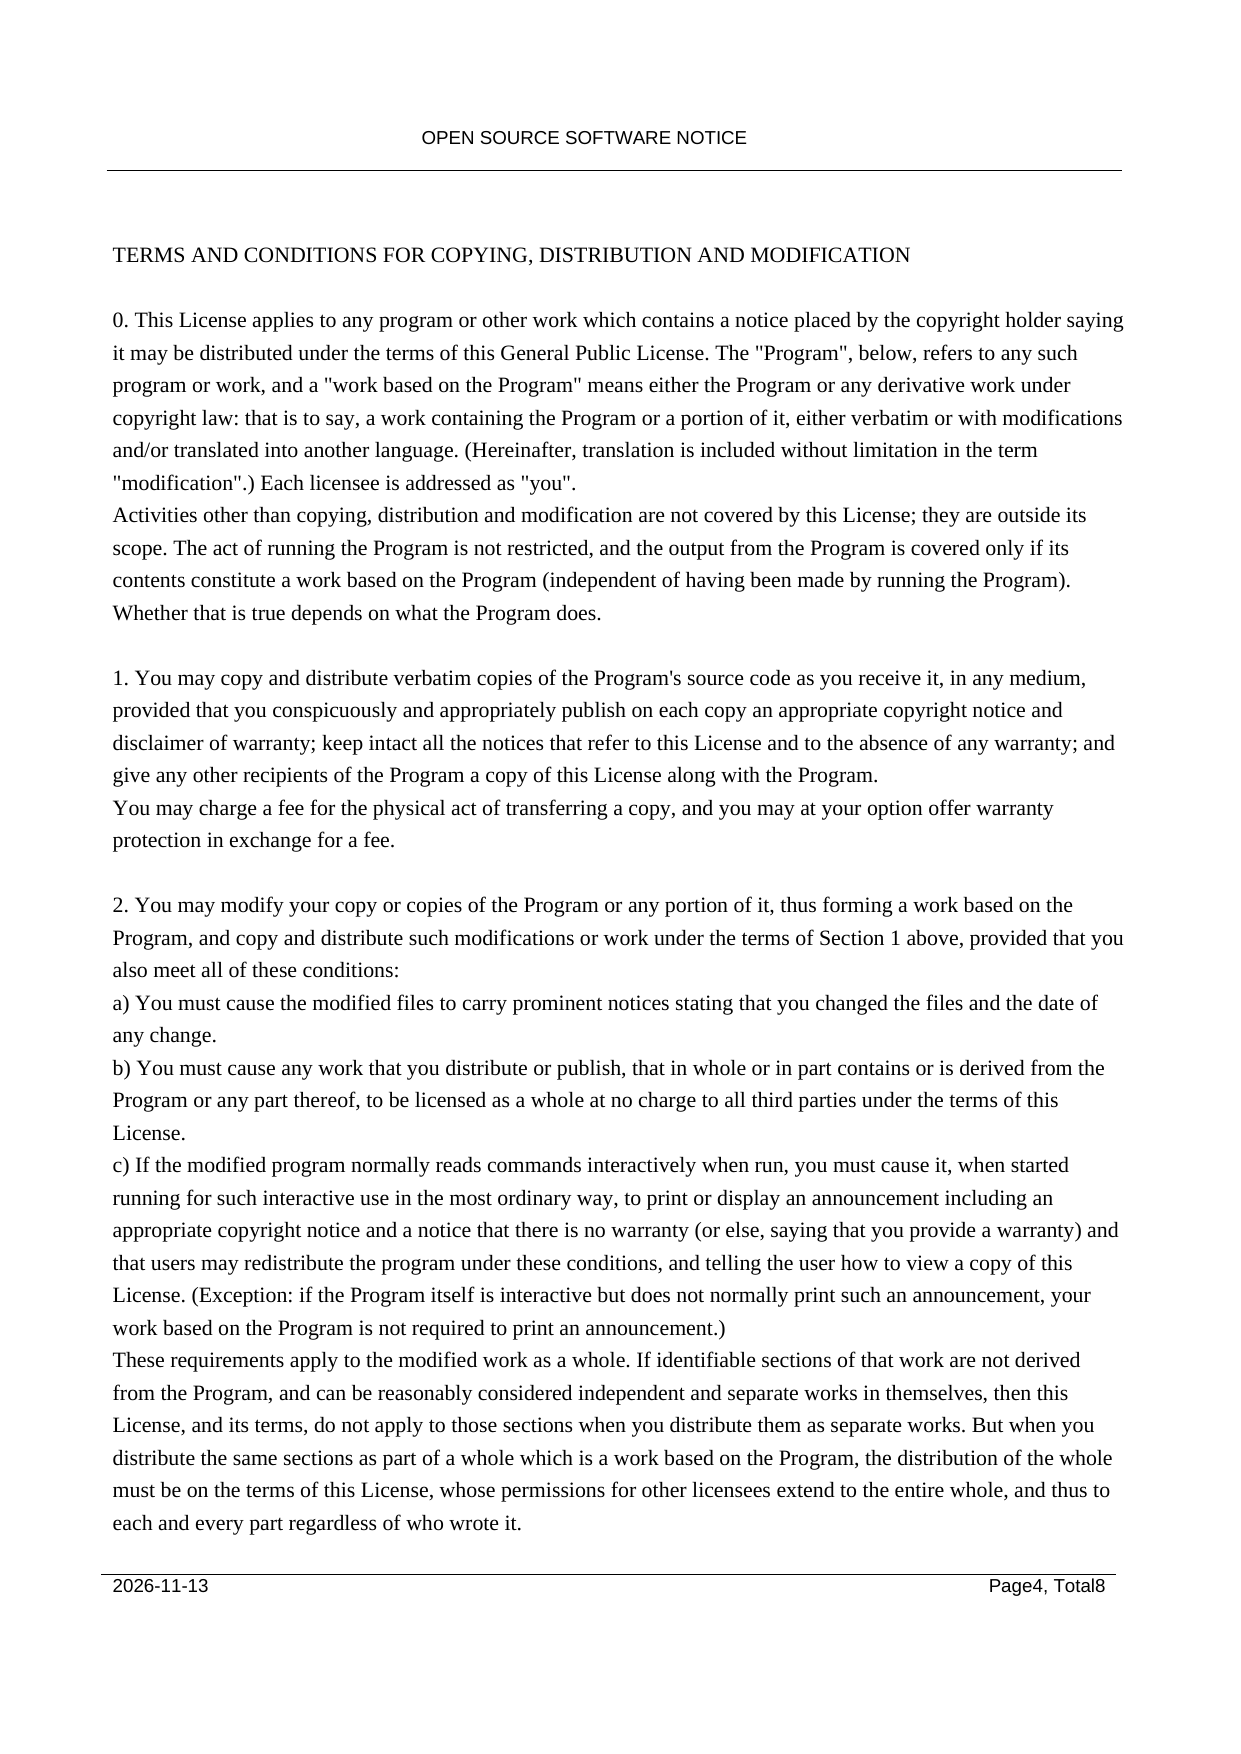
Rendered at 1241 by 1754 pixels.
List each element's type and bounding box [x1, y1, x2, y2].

text [112, 206, 1128, 1539]
